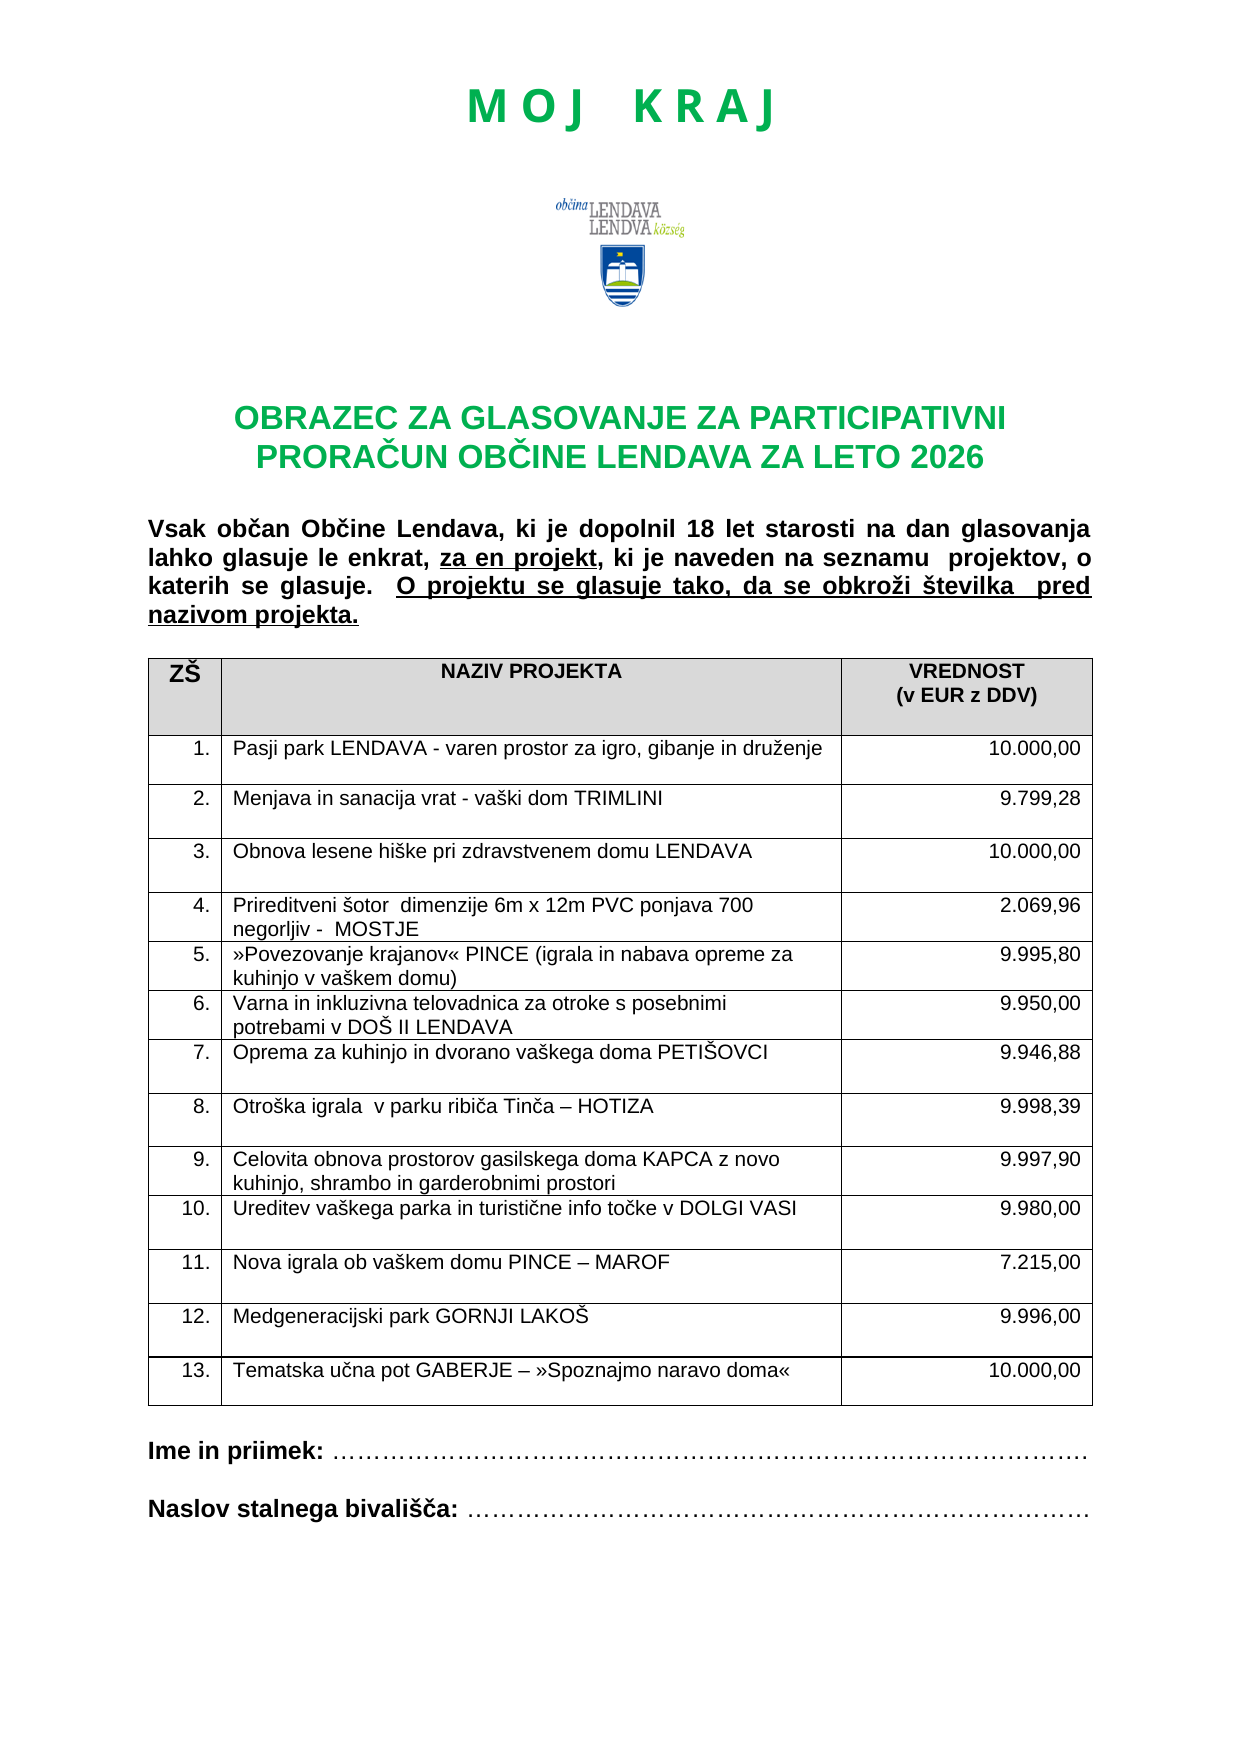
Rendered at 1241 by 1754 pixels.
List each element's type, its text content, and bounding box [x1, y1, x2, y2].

table_cell Otroška igrala v parku ribiča Tinča – HOTIZA [222, 1094, 841, 1146]
table_cell 8. [149, 1094, 221, 1146]
text Ime in priimek: ………………………………………………………………………………. [148, 1436, 1093, 1464]
table_cell Varna in inkluzivna telovadnica za otroke s posebnimi potrebami v DOŠ II LENDAVA [222, 991, 841, 1039]
table_cell Medgeneracijski park GORNJI LAKOŠ [222, 1304, 841, 1356]
table_cell 7. [149, 1040, 221, 1092]
table_cell Obnova lesene hiške pri zdravstvenem domu LENDAVA [222, 839, 841, 892]
table_cell 10.000,00 [842, 1358, 1092, 1405]
table_cell 10.000,00 [842, 736, 1092, 784]
table_cell 13. [149, 1358, 221, 1405]
table_cell 9.980,00 [842, 1196, 1092, 1249]
table_cell 7.215,00 [842, 1250, 1092, 1303]
table_cell 10. [149, 1196, 221, 1249]
table_cell Pasji park LENDAVA - varen prostor za igro, gibanje in druženje [222, 736, 841, 784]
table_cell 2. [149, 785, 221, 838]
table_cell Menjava in sanacija vrat - vaški dom TRIMLINI [222, 785, 841, 838]
table_cell Prireditveni šotor dimenzije 6m x 12m PVC ponjava 700 negorljiv - MOSTJE [222, 893, 841, 941]
table_cell 4. [149, 893, 221, 941]
table_cell 1. [149, 736, 221, 784]
table_cell 9.998,39 [842, 1094, 1092, 1146]
table_cell 6. [149, 991, 221, 1039]
table_cell 12. [149, 1304, 221, 1356]
table_cell Nova igrala ob vaškem domu PINCE – MAROF [222, 1250, 841, 1303]
table_cell Tematska učna pot GABERJE – »Spoznajmo naravo doma« [222, 1358, 841, 1405]
text Vsak občan Občine Lendava, ki je dopolnil 18 let starosti na dan glasovanja lahko glasuje le enkrat, za en projekt, ki je naveden na seznamu projektov, o katerih se glasuje. O projektu se glasuje tako, da se obkroži številka pred nazivom projekta. [148, 514, 1093, 629]
table_cell 9.996,00 [842, 1304, 1092, 1356]
table_cell 5. [149, 942, 221, 990]
table_cell Oprema za kuhinjo in dvorano vaškega doma PETIŠOVCI [222, 1040, 841, 1092]
text OBRAZEC ZA GLASOVANJE ZA PARTICIPATIVNI PRORAČUN OBČINE LENDAVA ZA LETO 2026 [148, 398, 1093, 475]
list Naslov stalnega bivališča: ………………………………………………………………… [148, 1493, 1093, 1522]
table_cell »Povezovanje krajanov« PINCE (igrala in nabava opreme za kuhinjo v vaškem domu) [222, 942, 841, 990]
table_cell 9.946,88 [842, 1040, 1092, 1092]
table_cell 9.997,90 [842, 1147, 1092, 1195]
table_cell 2.069,96 [842, 893, 1092, 941]
table_cell 9.950,00 [842, 991, 1092, 1039]
table_header VREDNOST (v EUR z DDV) [842, 659, 1092, 735]
table_header NAZIV PROJEKTA [222, 659, 841, 735]
table_cell 9.995,80 [842, 942, 1092, 990]
table_cell 11. [149, 1250, 221, 1303]
table_cell Celovita obnova prostorov gasilskega doma KAPCA z novo kuhinjo, shrambo in garderobnimi prostori [222, 1147, 841, 1195]
table_cell Ureditev vaškega parka in turistične info točke v DOLGI VASI [222, 1196, 841, 1249]
table_cell 3. [149, 839, 221, 892]
table_cell 10.000,00 [842, 839, 1092, 892]
table_header ZŠ [149, 659, 221, 735]
table_cell 9.799,28 [842, 785, 1092, 838]
picture [556, 198, 685, 307]
table_cell 9. [149, 1147, 221, 1195]
